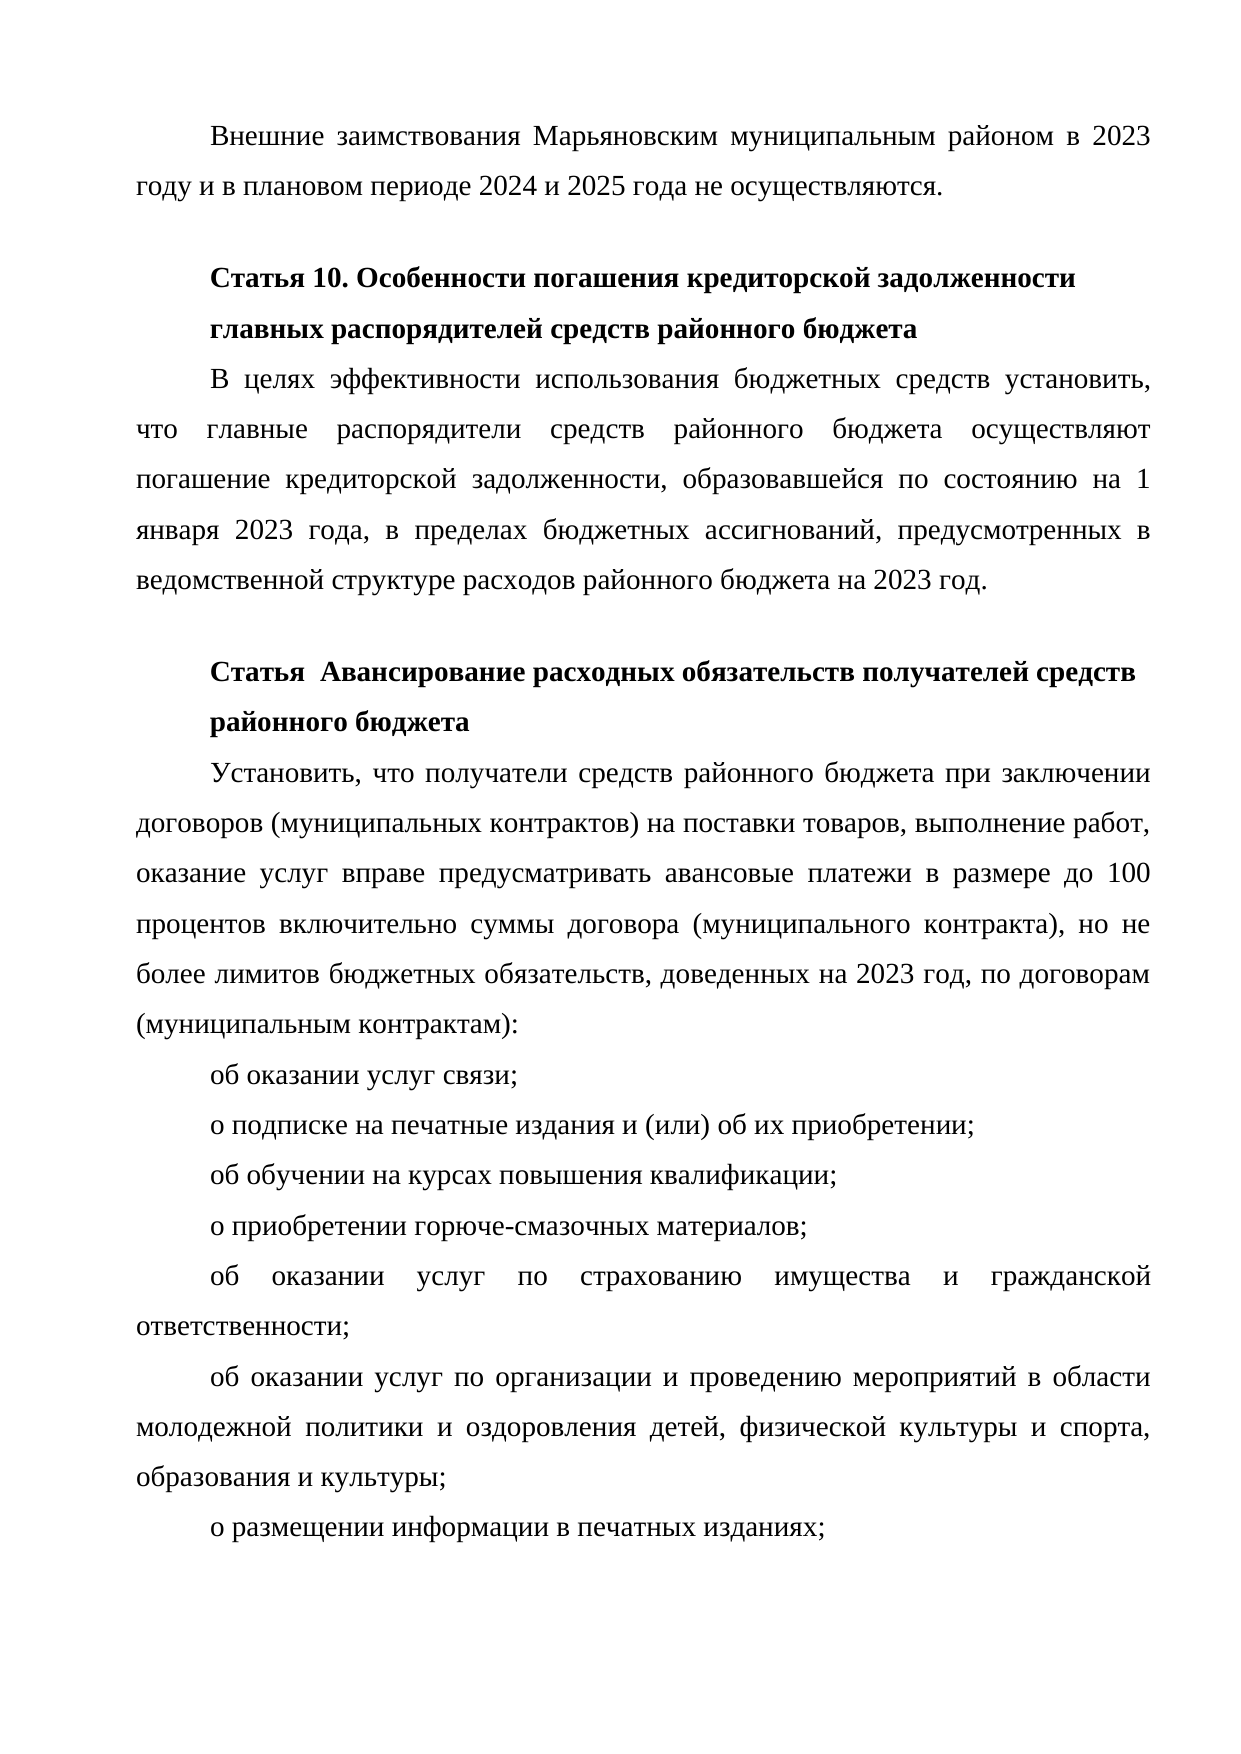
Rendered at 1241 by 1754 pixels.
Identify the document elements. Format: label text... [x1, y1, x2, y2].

text Статья 10. Особенности погашения кредиторской задолженности главных распорядителей средств районного бюджета [209, 260, 1152, 344]
text 1. Установить, что получатели средств районного бюджета при заключении договоров (муниципальных контрактов) на поставки товаров, выполнение работ, оказание услуг вправе предусматривать авансовые платежи в размере до 100 процентов включительно суммы договора (муниципального контракта), но не более лимитов бюджетных обязательств, доведенных на 2023 год, по договорам (муниципальным контрактам): [136, 755, 1152, 1040]
text В целях эффективности использования бюджетных средств установить, что главные распорядители средств районного бюджета осуществляют погашение кредиторской задолженности, образовавшейся по состоянию на 1 января 2023 года, в пределах бюджетных ассигнований, предусмотренных в ведомственной структуре расходов районного бюджета на 2023 год. [136, 361, 1152, 596]
text 2) о подписке на печатные издания и (или) об их приобретении; [136, 1107, 1152, 1141]
text 4) о приобретении горюче-смазочных материалов; [136, 1208, 1152, 1241]
text 6) об оказании услуг по организации и проведению мероприятий в области молодежной политики и оздоровления детей, физической культуры и спорта, образования и культуры; [136, 1359, 1152, 1493]
text 1) об оказании услуг связи; [136, 1057, 1152, 1090]
text 7) о размещении информации в печатных изданиях; [136, 1509, 1152, 1543]
text 4. Внешние заимствования Марьяновским муниципальным районом в 2023 году и в плановом периоде 2024 и 2025 года не осуществляются. [136, 118, 1152, 202]
text 3) об обучении на курсах повышения квалификации; [136, 1157, 1152, 1191]
text Статья 11. Авансирование расходных обязательств получателей средств районного бюджета [209, 654, 1152, 738]
text 5) об оказании услуг по страхованию имущества и гражданской ответственности; [136, 1258, 1152, 1342]
